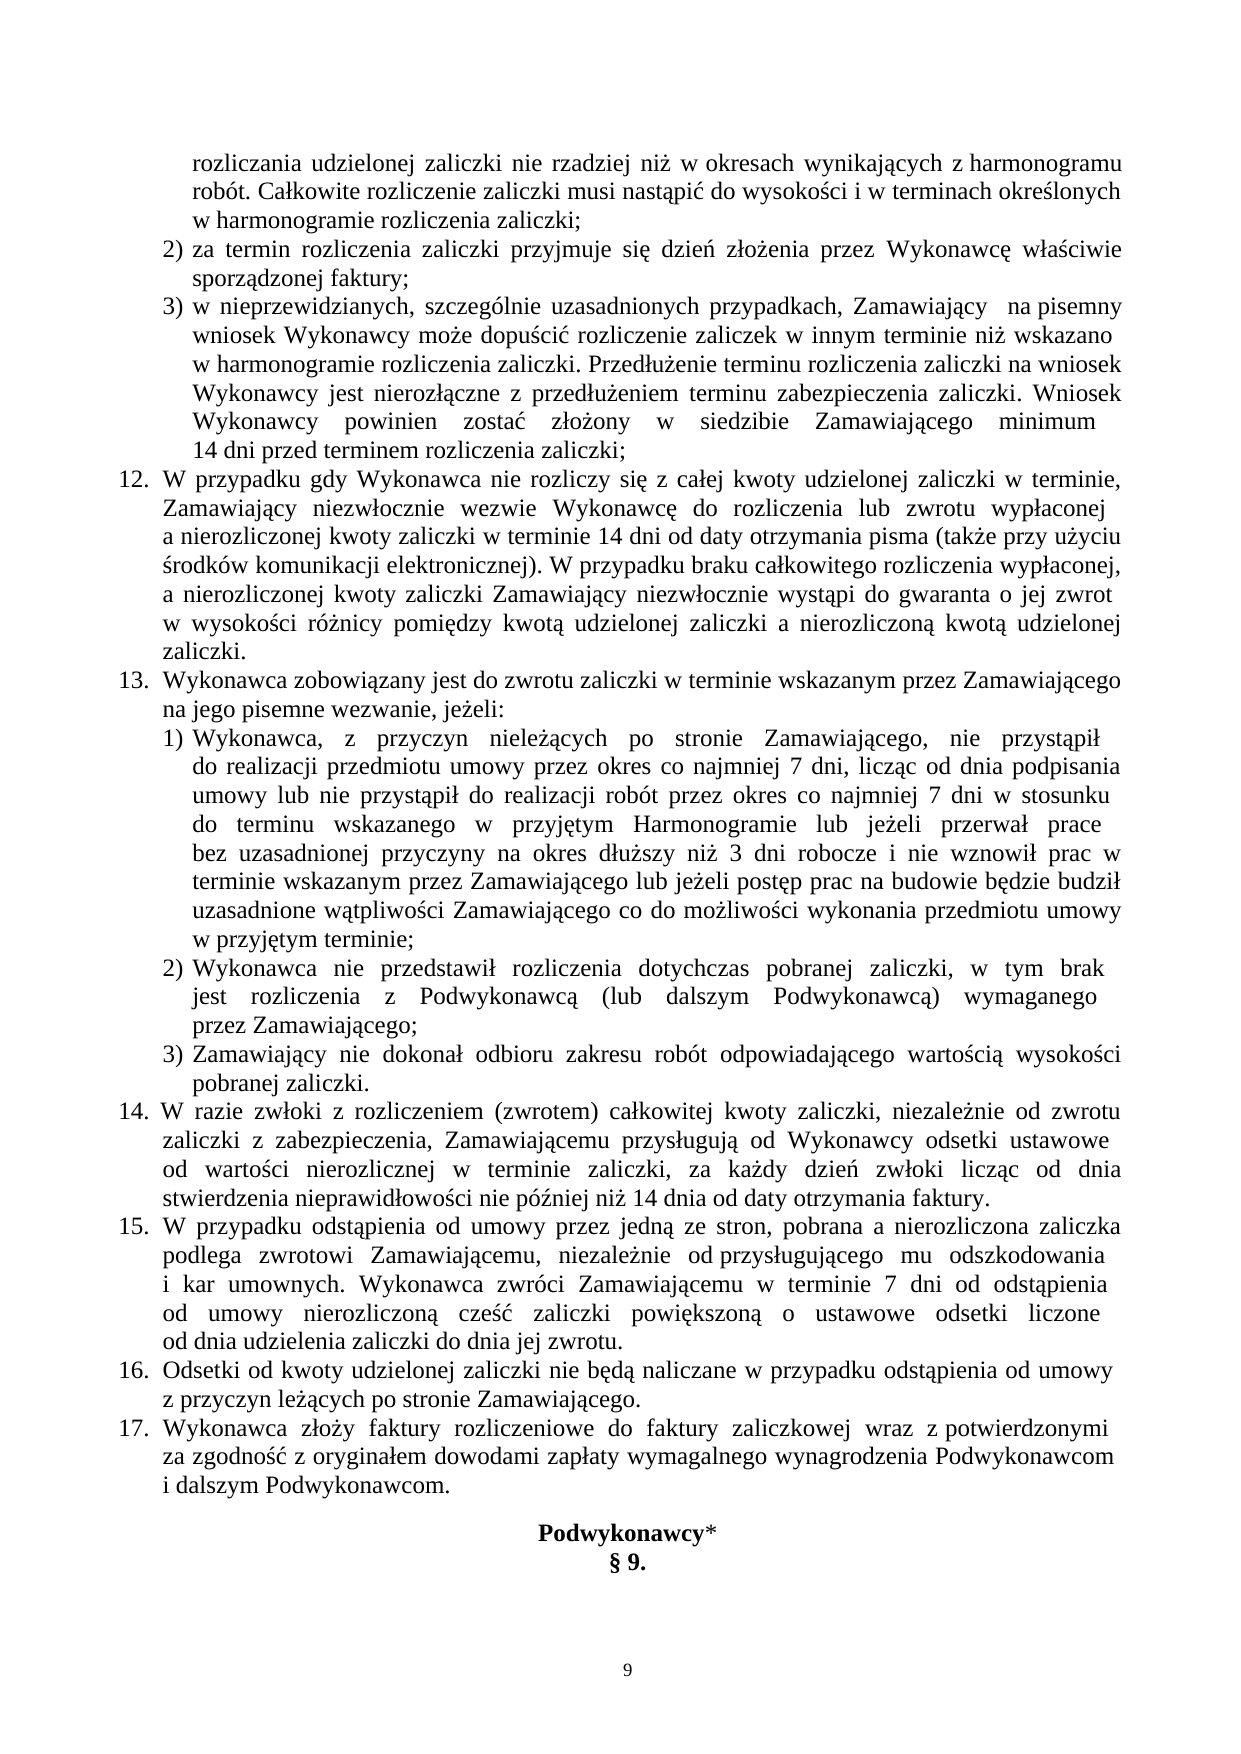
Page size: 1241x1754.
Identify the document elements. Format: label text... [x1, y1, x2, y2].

text 3) Zamawiający nie dokonał odbioru zakresu robót odpowiadającego wartością wysokości pobranej zaliczki. [162, 1039, 1122, 1096]
list w nieprzewidzianych, szczególnie uzasadnionych przypadkach, Zamawiający na pisemny wniosek Wykonawcy może dopuścić rozliczenie zaliczek w innym terminie niż wskazano w harmonogramie rozliczenia zaliczki. Przedłużenie terminu rozliczenia zaliczki na wniosek Wykonawcy jest nierozłączne z przedłużeniem terminu zabezpieczenia zaliczki. Wniosek Wykonawcy powinien zostać złożony w siedzibie Zamawiającego minimum 14 dni przed terminem rozliczenia zaliczki; [162, 291, 1122, 464]
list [162, 148, 1122, 234]
text 17. Wykonawca złoży faktury rozliczeniowe do faktury zaliczkowej wraz z potwierdzonymi za zgodność z oryginałem dowodami zapłaty wymagalnego wynagrodzenia Podwykonawcom i dalszym Podwykonawcom. [118, 1413, 1122, 1499]
text § 9. [133, 1547, 1122, 1576]
list za termin rozliczenia zaliczki przyjmuje się dzień złożenia przez Wykonawcę właściwie sporządzonej faktury; [162, 234, 1122, 291]
text 14. W razie zwłoki z rozliczeniem (zwrotem) całkowitej kwoty zaliczki, niezależnie od zwrotu zaliczki z zabezpieczenia, Zamawiającemu przysługują od Wykonawcy odsetki ustawowe od wartości nierozlicznej w terminie zaliczki, za każdy dzień zwłoki licząc od dnia stwierdzenia nieprawidłowości nie później niż 14 dnia od daty otrzymania faktury. [118, 1096, 1122, 1211]
text 12. W przypadku gdy Wykonawca nie rozliczy się z całej kwoty udzielonej zaliczki w terminie, Zamawiający niezwłocznie wezwie Wykonawcę do rozliczenia lub zwrotu wypłaconej a nierozliczonej kwoty zaliczki w terminie 14 dni od daty otrzymania pisma (także przy użyciu środków komunikacji elektronicznej). W przypadku braku całkowitego rozliczenia wypłaconej, a nierozliczonej kwoty zaliczki Zamawiający niezwłocznie wystąpi do gwaranta o jej zwrot w wysokości różnicy pomiędzy kwotą udzielonej zaliczki a nierozliczoną kwotą udzielonej zaliczki. [118, 464, 1122, 665]
text 15. W przypadku odstąpienia od umowy przez jedną ze stron, pobrana a nierozliczona zaliczka podlega zwrotowi Zamawiającemu, niezależnie od przysługującego mu odszkodowania i kar umownych. Wykonawca zwróci Zamawiającemu w terminie 7 dni od odstąpienia od umowy nierozliczoną cześć zaliczki powiększoną o ustawowe odsetki liczone od dnia udzielenia zaliczki do dnia jej zwrotu. [118, 1211, 1122, 1355]
text 16. Odsetki od kwoty udzielonej zaliczki nie będą naliczane w przypadku odstąpienia od umowy z przyczyn leżących po stronie Zamawiającego. [118, 1355, 1122, 1413]
text 1) Wykonawca, z przyczyn nieleżących po stronie Zamawiającego, nie przystąpił do realizacji przedmiotu umowy przez okres co najmniej 7 dni, licząc od dnia podpisania umowy lub nie przystąpił do realizacji robót przez okres co najmniej 7 dni w stosunku do terminu wskazanego w przyjętym Harmonogramie lub jeżeli przerwał prace bez uzasadnionej przyczyny na okres dłuższy niż 3 dni robocze i nie wznowił prac w terminie wskazanym przez Zamawiającego lub jeżeli postęp prac na budowie będzie budził uzasadnione wątpliwości Zamawiającego co do możliwości wykonania przedmiotu umowy w przyjętym terminie; [162, 723, 1122, 953]
text 13. Wykonawca zobowiązany jest do zwrotu zaliczki w terminie wskazanym przez Zamawiającego na jego pisemne wezwanie, jeżeli: [118, 665, 1122, 723]
text 2) Wykonawca nie przedstawił rozliczenia dotychczas pobranej zaliczki, w tym brak jest rozliczenia z Podwykonawcą (lub dalszym Podwykonawcą) wymaganego przez Zamawiającego; [162, 953, 1122, 1039]
text Podwykonawcy* [133, 1518, 1122, 1547]
